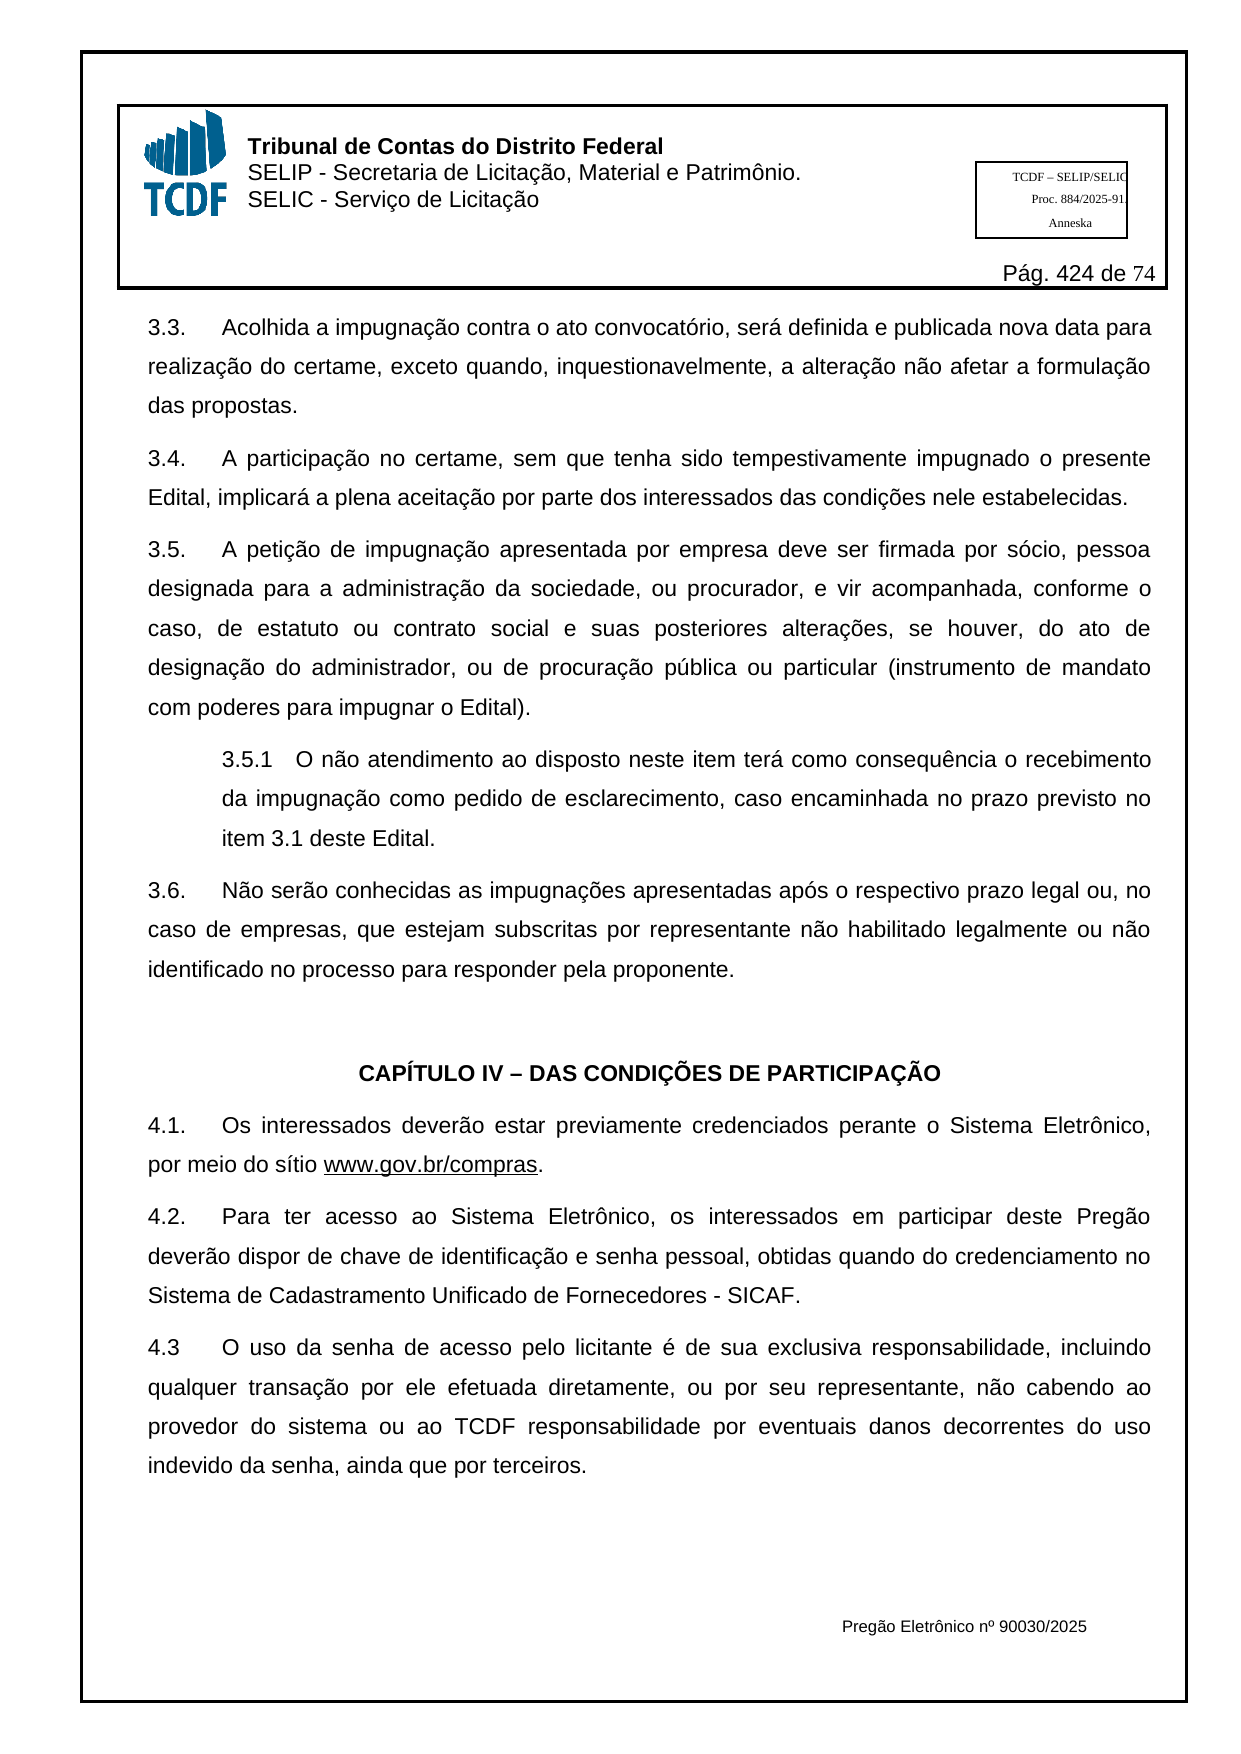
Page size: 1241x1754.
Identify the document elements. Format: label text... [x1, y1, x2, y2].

text 4.3 O uso da senha de acesso pelo licitante é de sua exclusiva responsabilidade, incluindo qualquer transação por ele efetuada diretamente, ou por seu representante, não cabendo ao provedor do sistema ou ao TCDF responsabilidade por eventuais danos decorrentes do uso indevido da senha, ainda que por terceiros. [148, 1334, 1152, 1479]
picture [129, 107, 241, 218]
text 4.2. Para ter acesso ao Sistema Eletrônico, os interessados em participar deste Pregão deverão dispor de chave de identificação e senha pessoal, obtidas quando do credenciamento no Sistema de Cadastramento Unificado de Fornecedores - SICAF. [148, 1203, 1152, 1308]
text 3.6. Não serão conhecidas as impugnações apresentadas após o respectivo prazo legal ou, no caso de empresas, que estejam subscritas por representante não habilitado legalmente ou não identificado no processo para responder pela proponente. [148, 877, 1152, 982]
text 4.1. Os interessados deverão estar previamente credenciados perante o Sistema Eletrônico, por meio do sítio www.gov.br/compras. [148, 1112, 1152, 1177]
text 3.3. Acolhida a impugnação contra o ato convocatório, será definida e publicada nova data para realização do certame, exceto quando, inquestionavelmente, a alteração não afetar a formulação das propostas. [148, 313, 1152, 419]
text CAPÍTULO IV – DAS CONDIÇÕES DE PARTICIPAÇÃO [148, 1060, 1152, 1086]
text 3.5. A petição de impugnação apresentada por empresa deve ser firmada por sócio, pessoa designada para a administração da sociedade, ou procurador, e vir acompanhada, conforme o caso, de estatuto ou contrato social e suas posteriores alterações, se houver, do ato de designação do administrador, ou de procuração pública ou particular (instrumento de mandato com poderes para impugnar o Edital). [148, 536, 1152, 720]
text 3.4. A participação no certame, sem que tenha sido tempestivamente impugnado o presente Edital, implicará a plena aceitação por parte dos interessados das condições nele estabelecidas. [148, 444, 1152, 510]
text 3.5.1 O não atendimento ao disposto neste item terá como consequência o recebimento da impugnação como pedido de esclarecimento, caso encaminhada no prazo previsto no item 3.1 deste Edital. [222, 746, 1152, 851]
